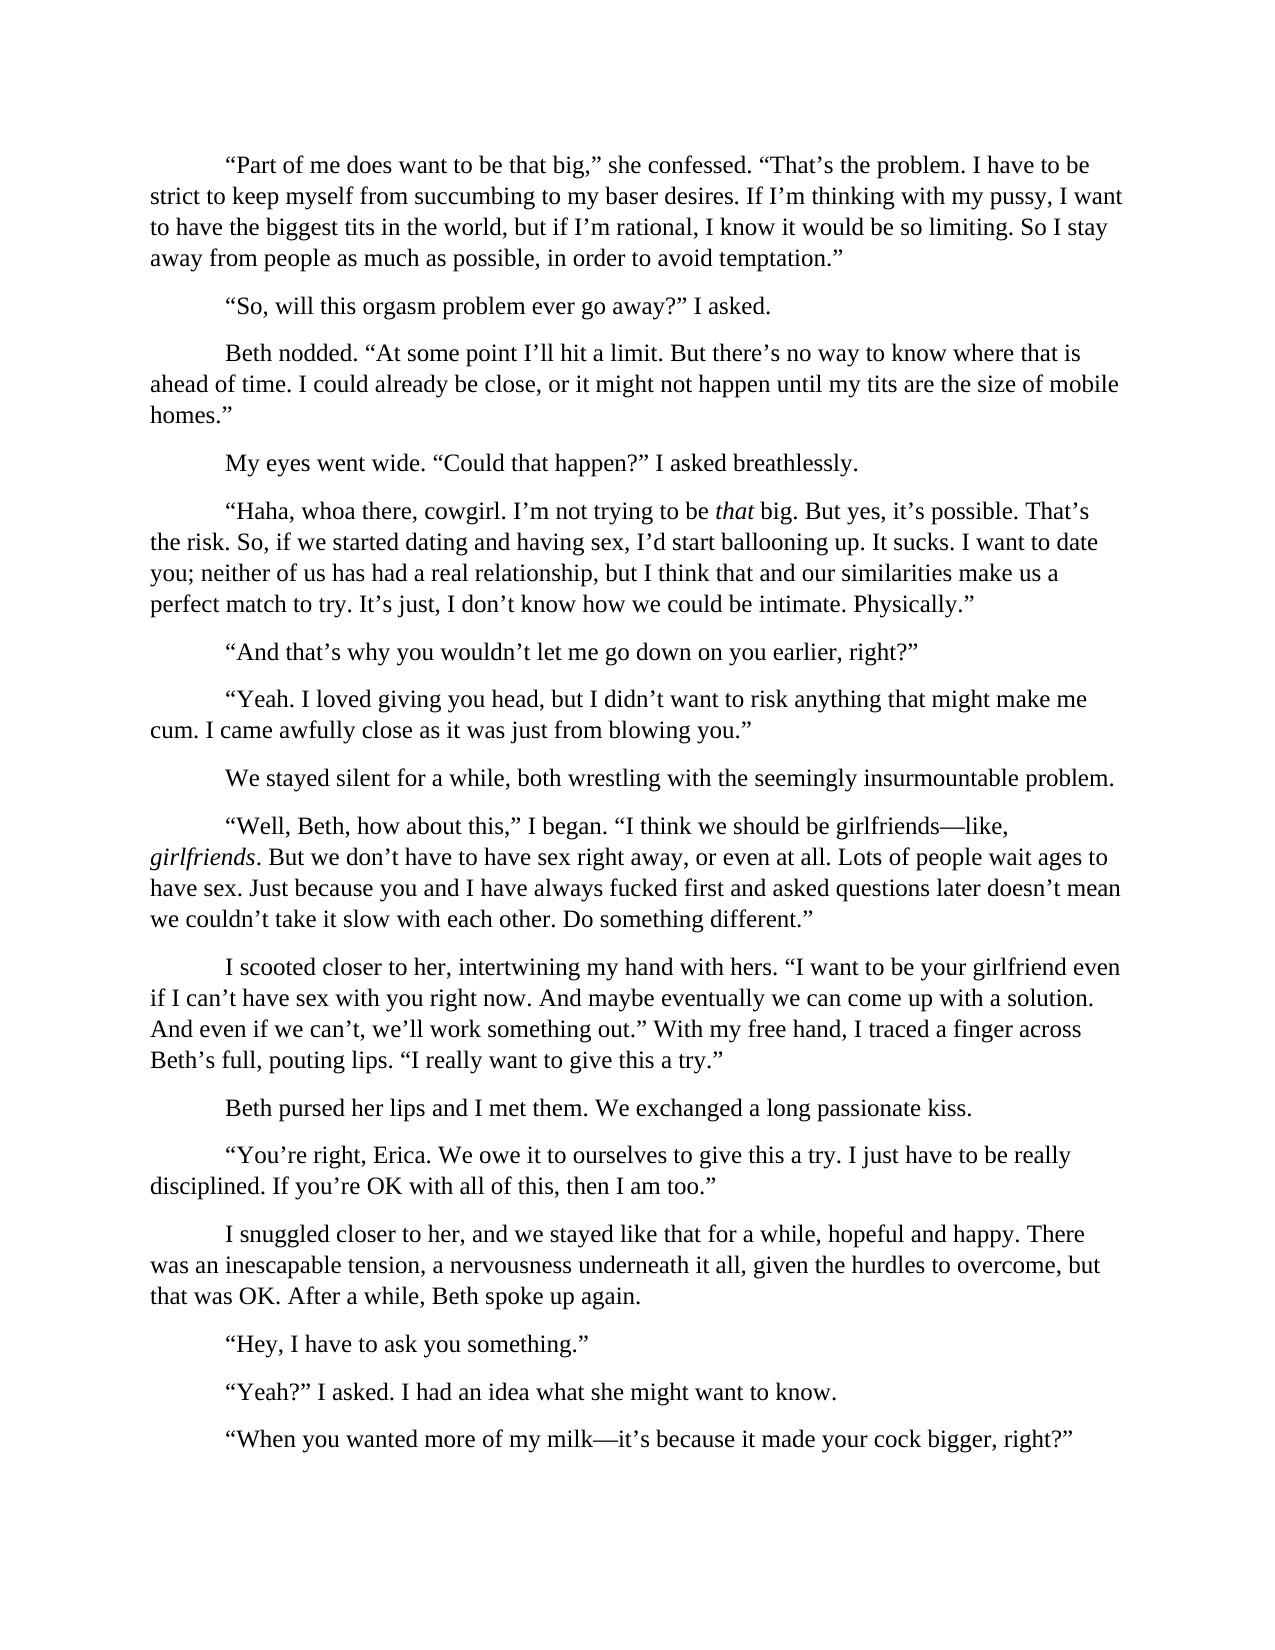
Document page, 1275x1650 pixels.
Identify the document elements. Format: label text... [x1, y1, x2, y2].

text “Haha, whoa there, cowgirl. I’m not trying to be that big. But yes, it’s possible. That’s the risk. So, if we started dating and having sex, I’d start ballooning up. It sucks. I want to date you; neither of us has had a real relationship, but I think that and our similarities make us a perfect match to try. It’s just, I don’t know how we could be intimate. Physically.” [150, 496, 1125, 618]
text “And that’s why you wouldn’t let me go down on you earlier, right?” [150, 637, 1125, 666]
text “Yeah. I loved giving you head, but I didn’t want to risk anything that might make me cum. I came awfully close as it was just from blowing you.” [150, 684, 1125, 744]
text Beth nodded. “At some point I’ll hit a limit. But there’s no way to know where that is ahead of time. I could already be close, or it might not happen until my tits are the size of mobile homes.” [150, 338, 1125, 429]
text Beth pursed her lips and I met them. We exchanged a long passionate kiss. [150, 1093, 1125, 1121]
text “Well, Beth, how about this,” I began. “I think we should be girlfriends—like, girlfriends. But we don’t have to have sex right away, or even at all. Lots of people wait ages to have sex. Just because you and I have always fucked first and asked questions later doesn’t mean we couldn’t take it slow with each other. Do something different.” [150, 811, 1125, 933]
text “Hey, I have to ask you something.” [150, 1329, 1125, 1358]
text “You’re right, Erica. We owe it to ourselves to give this a try. I just have to be really disciplined. If you’re OK with all of this, then I am too.” [150, 1140, 1125, 1200]
text “Yeah?” I asked. I had an idea what she might want to know. [150, 1377, 1125, 1405]
text My eyes went wide. “Could that happen?” I asked breathlessly. [150, 448, 1125, 477]
text We stayed silent for a while, both wrestling with the seemingly insurmountable problem. [150, 763, 1125, 792]
text “Part of me does want to be that big,” she confessed. “That’s the problem. I have to be strict to keep myself from succumbing to my baser desires. If I’m thinking with my pussy, I want to have the biggest tits in the world, but if I’m rational, I know it would be so limiting. So I stay away from people as much as possible, in order to avoid temptation.” [150, 150, 1125, 272]
text “When you wanted more of my milk—it’s because it made your cock bigger, right?” [150, 1424, 1125, 1453]
text “So, will this orgasm problem ever go away?” I asked. [150, 291, 1125, 319]
text I scooted closer to her, intertwining my hand with hers. “I want to be your girlfriend even if I can’t have sex with you right now. And maybe eventually we can come up with a solution. And even if we can’t, we’ll work something out.” With my free hand, I traced a finger across Beth’s full, pouting lips. “I really want to give this a try.” [150, 952, 1125, 1074]
text I snuggled closer to her, and we stayed like that for a while, hopeful and happy. There was an inescapable tension, a nervousness underneath it all, given the hurdles to overcome, but that was OK. After a while, Beth spoke up again. [150, 1219, 1125, 1310]
